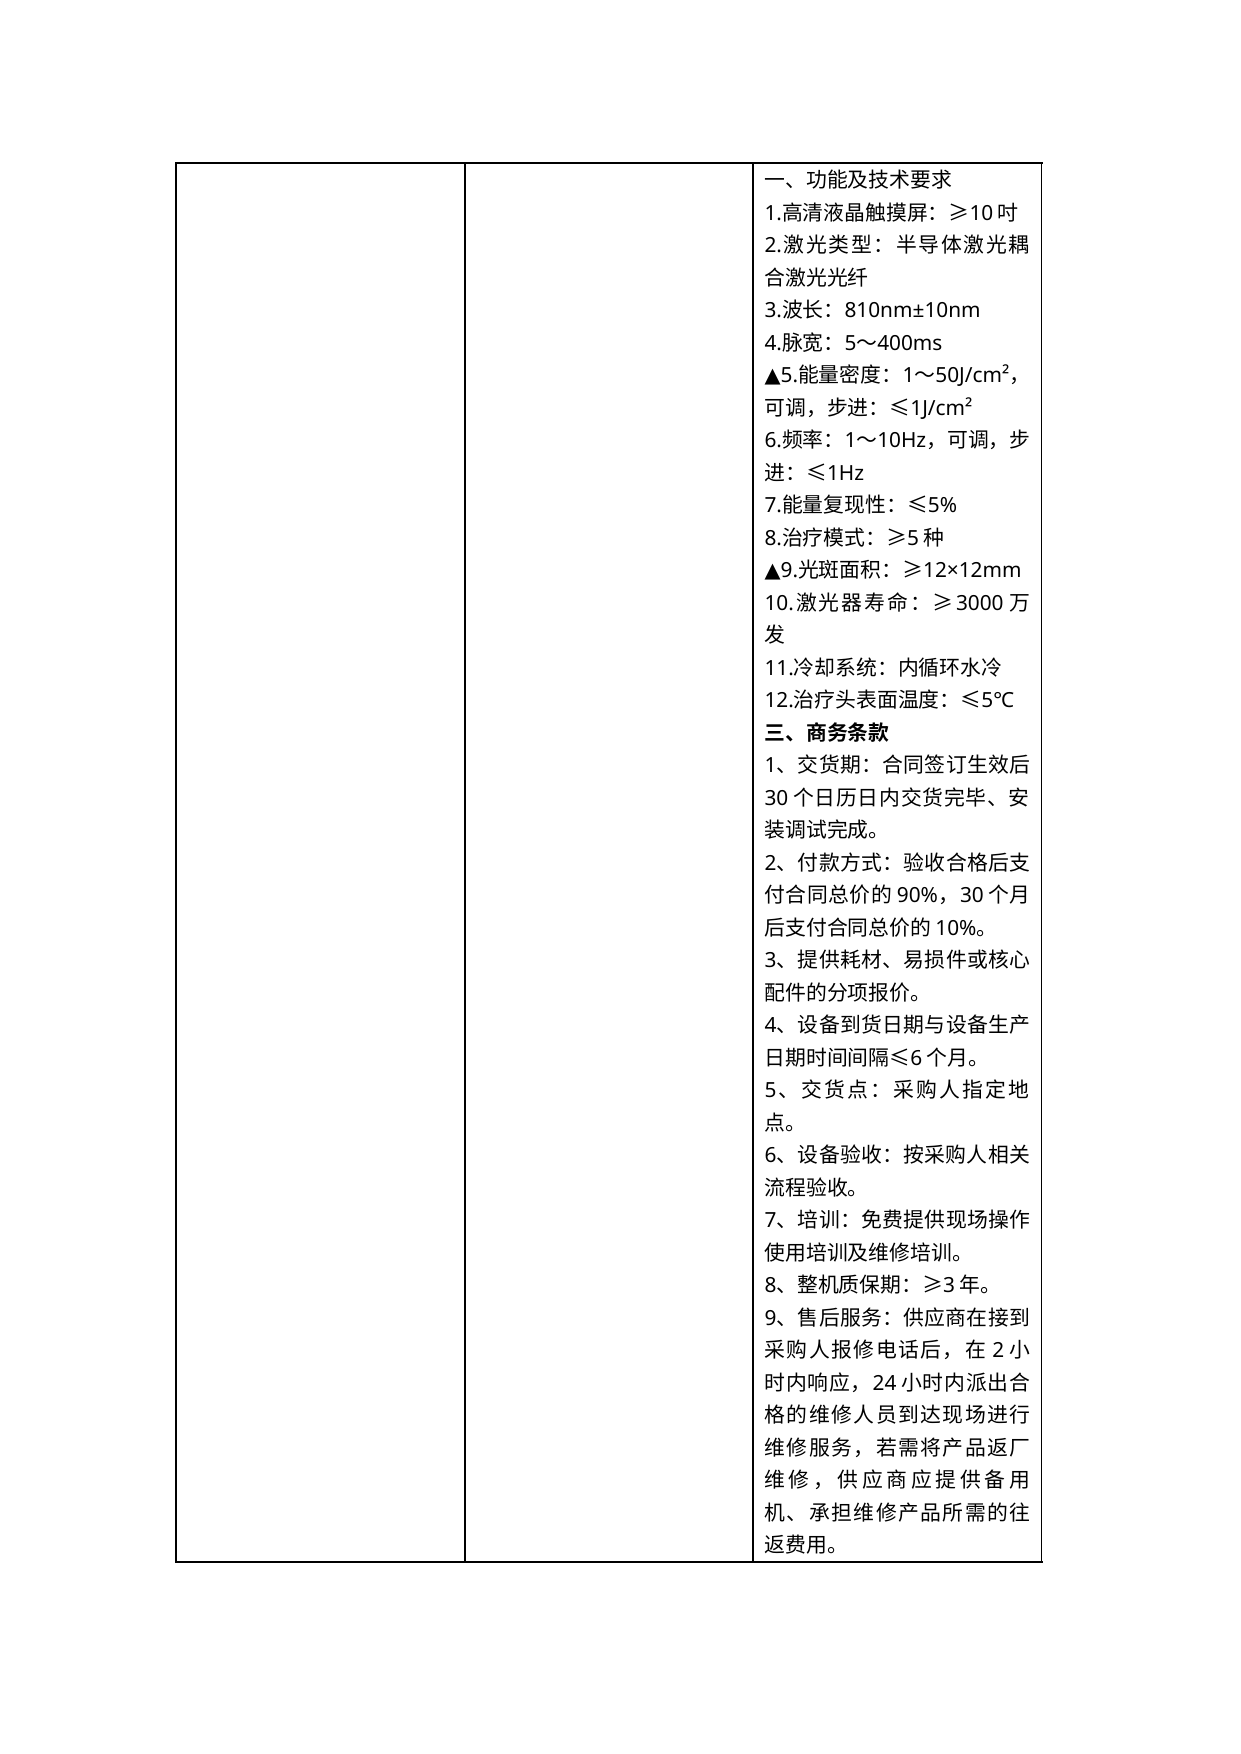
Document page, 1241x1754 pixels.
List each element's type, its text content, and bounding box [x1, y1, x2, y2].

table_cell 1 [177, 164, 464, 1561]
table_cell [754, 164, 1041, 1561]
table_cell [466, 164, 752, 1561]
